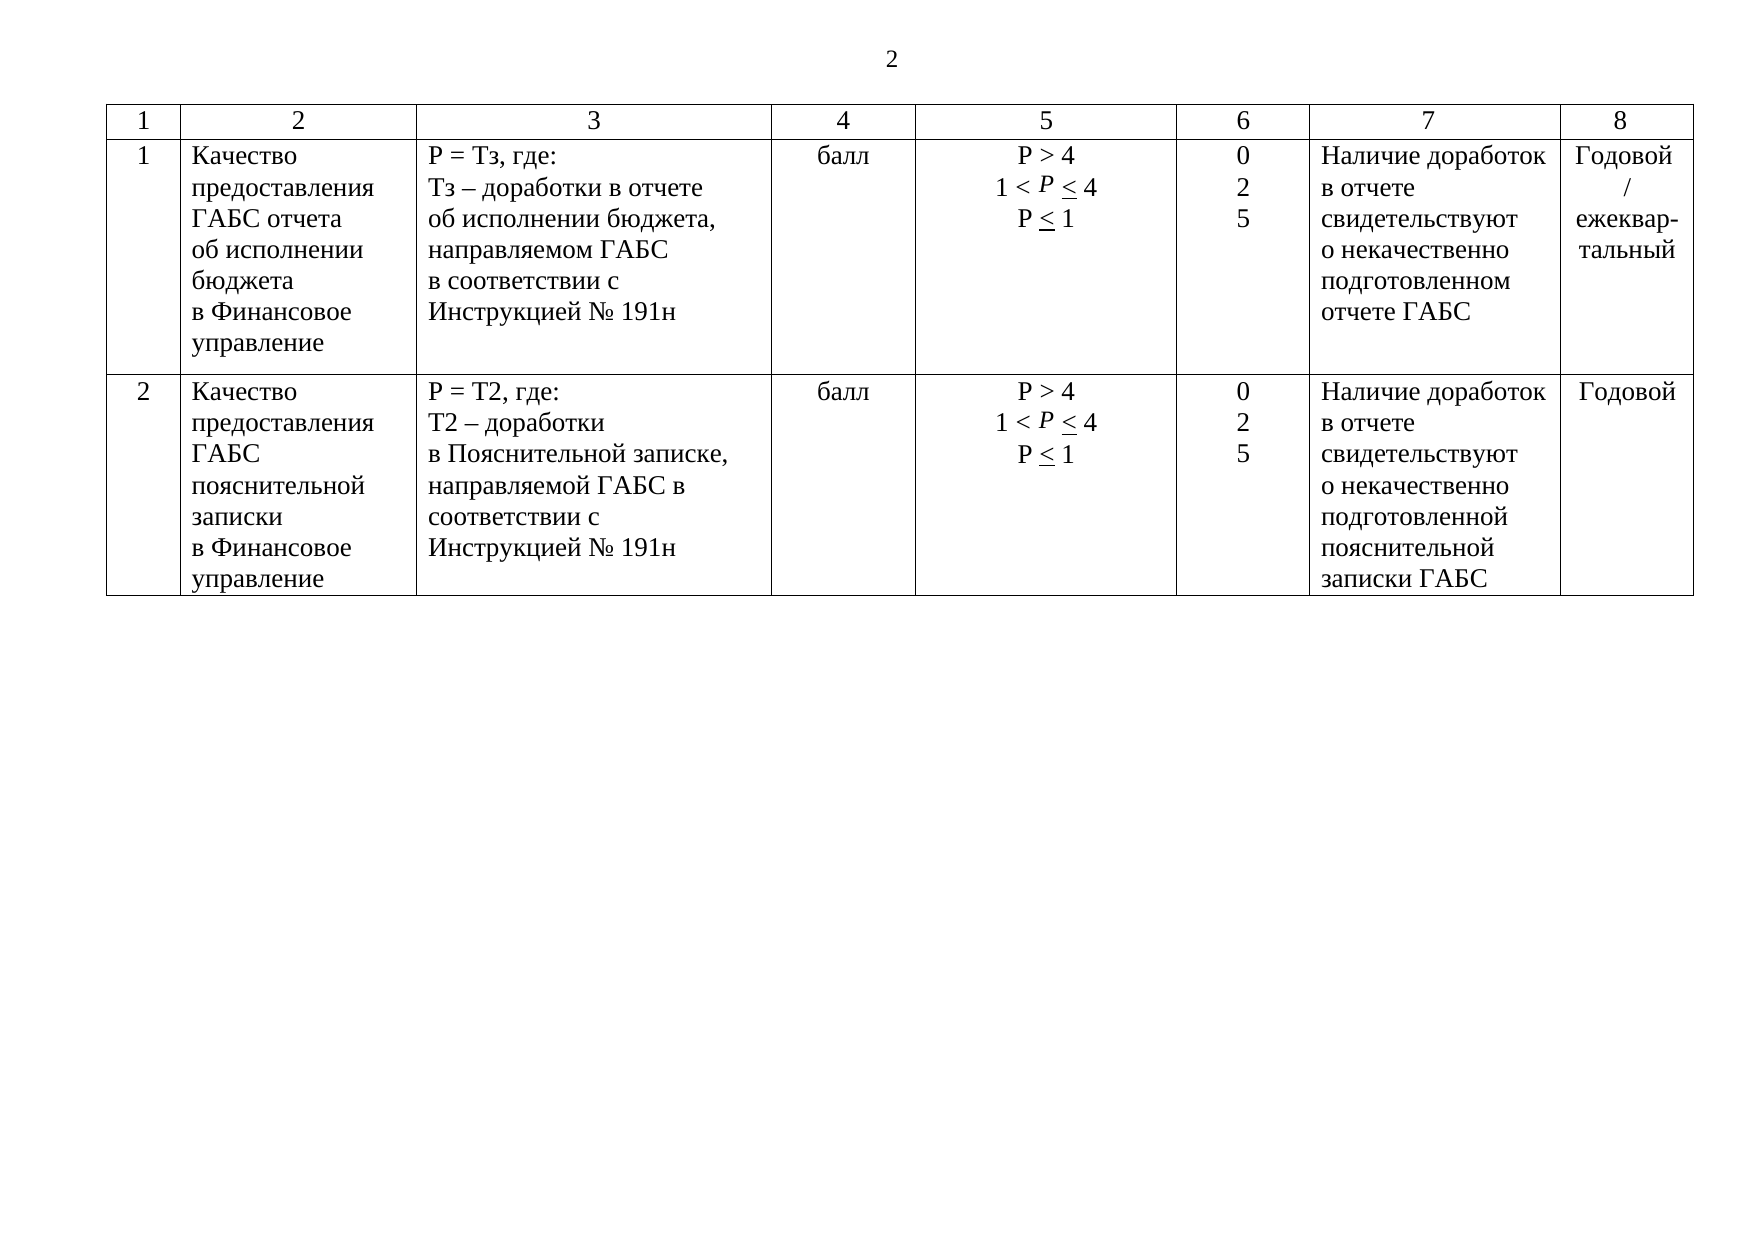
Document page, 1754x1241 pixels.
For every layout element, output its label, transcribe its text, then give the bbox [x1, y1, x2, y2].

table_cell балл [772, 140, 915, 374]
table_header 3 [417, 105, 771, 138]
table_cell Наличие доработок в отчете свидетельствуют о некачественно подготовленном отчете ГАБС [1310, 140, 1560, 374]
table_cell 0 2 5 [1177, 375, 1309, 595]
table_header 6 [1177, 105, 1309, 138]
table_header 2 [181, 105, 416, 138]
table_header 7 [1310, 105, 1560, 138]
table_cell Р ˃ 4 1 < < 4 P < 1 [916, 375, 1176, 595]
table_cell Р ˃ 4 1 < < 4 P < 1 [916, 140, 1176, 374]
table_cell 0 2 5 [1177, 140, 1309, 374]
table_cell Годовой [1561, 375, 1693, 595]
table_cell P = T2, где: Т2 – доработки в Пояснительной записке, направляемой ГАБС в соответствии с Инструкцией № 191н [417, 375, 771, 595]
table_cell P = Tз, где: Тз – доработки в отчете об исполнении бюджета, направляемом ГАБС в соответствии с Инструкцией № 191н [417, 140, 771, 374]
table_cell Качество предоставления ГАБС отчета об исполнении бюджета в Финансовое управление [181, 140, 416, 374]
table_header 4 [772, 105, 915, 138]
table_header 8 [1561, 105, 1693, 138]
table_cell 2 [107, 375, 180, 595]
table_cell 1 [107, 140, 180, 374]
table_cell Годовой / ежеквар-тальный [1561, 140, 1693, 374]
table_header 1 [107, 105, 180, 138]
table_cell Наличие доработок в отчете свидетельствуют о некачественно подготовленной пояснительной записки ГАБС [1310, 375, 1560, 595]
table_cell Качество предоставления ГАБС пояснительной записки в Финансовое управление [181, 375, 416, 595]
table_cell балл [772, 375, 915, 595]
table_header 5 [916, 105, 1176, 138]
